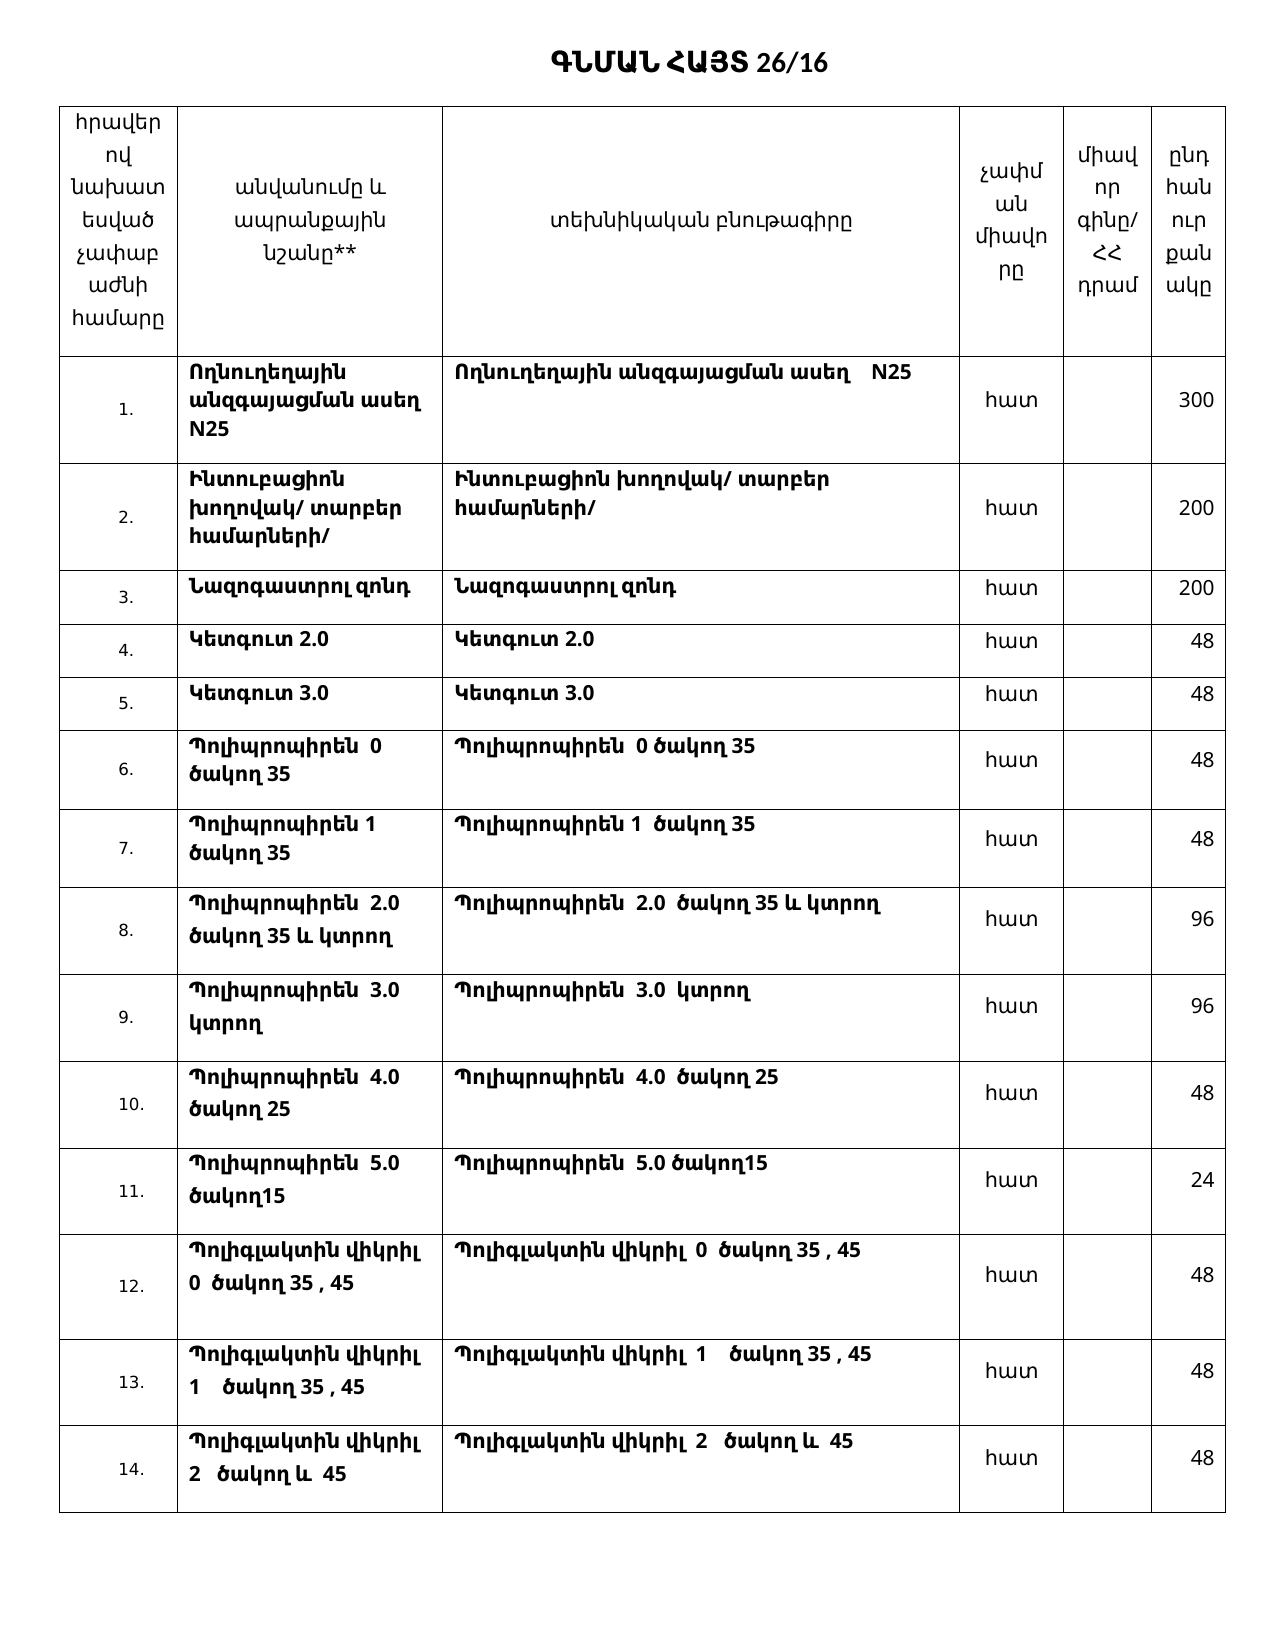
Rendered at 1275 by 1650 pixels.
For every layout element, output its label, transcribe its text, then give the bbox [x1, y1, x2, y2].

table_cell [1064, 464, 1151, 570]
table_header ընդհանուր քանակը [1152, 107, 1225, 356]
table_header միավոր գինը/ՀՀ դրամ [1064, 107, 1151, 356]
table_cell [60, 571, 177, 623]
table_cell Պոլիպրոպիրեն 1 ծակող 35 [178, 810, 442, 887]
table_cell 48 [1152, 1426, 1225, 1512]
table_cell [1064, 1149, 1151, 1234]
table_cell 24 [1152, 1149, 1225, 1234]
table_cell հատ [960, 1149, 1063, 1234]
table_cell [60, 1062, 177, 1147]
table_cell հատ [960, 1062, 1063, 1147]
table_cell 96 [1152, 888, 1225, 974]
table_cell Ողնուղեղային անզգայացման ասեղ N25 [443, 357, 959, 463]
table_cell Պոլիպրոպիրեն 0 ծակող 35 [178, 731, 442, 808]
table_cell Պոլիպրոպիրեն 2.0 ծակող 35 և կտրող [443, 888, 959, 974]
table_cell [60, 731, 177, 808]
table_cell Պոլիպրոպիրեն 4.0 ծակող 25 [443, 1062, 959, 1147]
table_cell հատ [960, 975, 1063, 1061]
table_cell հատ [960, 731, 1063, 808]
table_cell Պոլիպրոպիրեն 2.0 ծակող 35 և կտրող [178, 888, 442, 974]
table_cell 48 [1152, 678, 1225, 730]
table_cell Պոլիգլակտին վիկրիլ 1 ծակող 35 , 45 [443, 1340, 959, 1425]
table_cell 48 [1152, 1235, 1225, 1338]
table_cell Կետգուտ 3.0 [178, 678, 442, 730]
table_cell Պոլիգլակտին վիկրիլ 0 ծակող 35 , 45 [443, 1235, 959, 1338]
table_header տեխնիկական բնութագիրը [443, 107, 959, 356]
table_cell [1064, 625, 1151, 677]
table_cell Նազոգաստրոլ զոնդ [178, 571, 442, 623]
table_cell հատ [960, 625, 1063, 677]
table_cell հատ [960, 357, 1063, 463]
table_cell [60, 625, 177, 677]
table_header չափման միավորը [960, 107, 1063, 356]
table_cell հատ [960, 1340, 1063, 1425]
table_cell [1064, 1426, 1151, 1512]
table_cell [60, 1149, 177, 1234]
table_cell [60, 1235, 177, 1338]
table_cell հատ [960, 1235, 1063, 1338]
table_cell հատ [960, 678, 1063, 730]
table_cell Պոլիպրոպիրեն 4.0 ծակող 25 [178, 1062, 442, 1147]
table_cell [1064, 678, 1151, 730]
table_cell [1064, 731, 1151, 808]
table_cell Պոլիպրոպիրեն 3.0 կտրող [443, 975, 959, 1061]
table_header հրավերով նախատեսված չափաբաժնի համարը [60, 107, 177, 356]
table_cell հատ [960, 1426, 1063, 1512]
table_cell 200 [1152, 571, 1225, 623]
table_header անվանումը և ապրանքային նշանը** [178, 107, 442, 356]
table_cell [1064, 1062, 1151, 1147]
table_cell [60, 357, 177, 463]
table_cell Պոլիգլակտին վիկրիլ 0 ծակող 35 , 45 [178, 1235, 442, 1338]
table_cell Պոլիպրոպիրեն 5.0 ծակող15 [443, 1149, 959, 1234]
table_cell [60, 888, 177, 974]
table_cell Պոլիգլակտին վիկրիլ 2 ծակող և 45 [178, 1426, 442, 1512]
table_cell [60, 975, 177, 1061]
table_cell հատ [960, 810, 1063, 887]
table_cell [60, 810, 177, 887]
table_cell 48 [1152, 810, 1225, 887]
table_cell Կետգուտ 2.0 [178, 625, 442, 677]
table_cell [1064, 888, 1151, 974]
table_cell 200 [1152, 464, 1225, 570]
table_cell Կետգուտ 2.0 [443, 625, 959, 677]
table_cell Ողնուղեղային անզգայացման ասեղ N25 [178, 357, 442, 463]
text ԳՆՄԱՆ ՀԱՅՏ 26/16 [118, 44, 1260, 80]
table_cell Պոլիպրոպիրեն 1 ծակող 35 [443, 810, 959, 887]
table_cell [1064, 1235, 1151, 1338]
table_cell Պոլիպրոպիրեն 0 ծակող 35 [443, 731, 959, 808]
table_cell 48 [1152, 731, 1225, 808]
table_cell [60, 1426, 177, 1512]
table_cell հատ [960, 888, 1063, 974]
table_cell [60, 678, 177, 730]
table_cell [60, 464, 177, 570]
table_cell [1064, 810, 1151, 887]
table_cell 48 [1152, 625, 1225, 677]
table_cell Պոլիգլակտին վիկրիլ 1 ծակող 35 , 45 [178, 1340, 442, 1425]
table_cell Պոլիգլակտին վիկրիլ 2 ծակող և 45 [443, 1426, 959, 1512]
table_cell [1064, 571, 1151, 623]
table_cell հատ [960, 571, 1063, 623]
table_cell Պոլիպրոպիրեն 5.0 ծակող15 [178, 1149, 442, 1234]
table_cell Ինտուբացիոն խողովակ/ տարբեր համարների/ [443, 464, 959, 570]
table_cell Ինտուբացիոն խողովակ/ տարբեր համարների/ [178, 464, 442, 570]
table_cell [1064, 1340, 1151, 1425]
table_cell 48 [1152, 1340, 1225, 1425]
table_cell [1064, 975, 1151, 1061]
table_cell Կետգուտ 3.0 [443, 678, 959, 730]
table_cell [1064, 357, 1151, 463]
table_cell հատ [960, 464, 1063, 570]
table_cell Նազոգաստրոլ զոնդ [443, 571, 959, 623]
table_cell [60, 1340, 177, 1425]
table_cell 96 [1152, 975, 1225, 1061]
table_cell 300 [1152, 357, 1225, 463]
table_cell 48 [1152, 1062, 1225, 1147]
table_cell Պոլիպրոպիրեն 3.0 կտրող [178, 975, 442, 1061]
